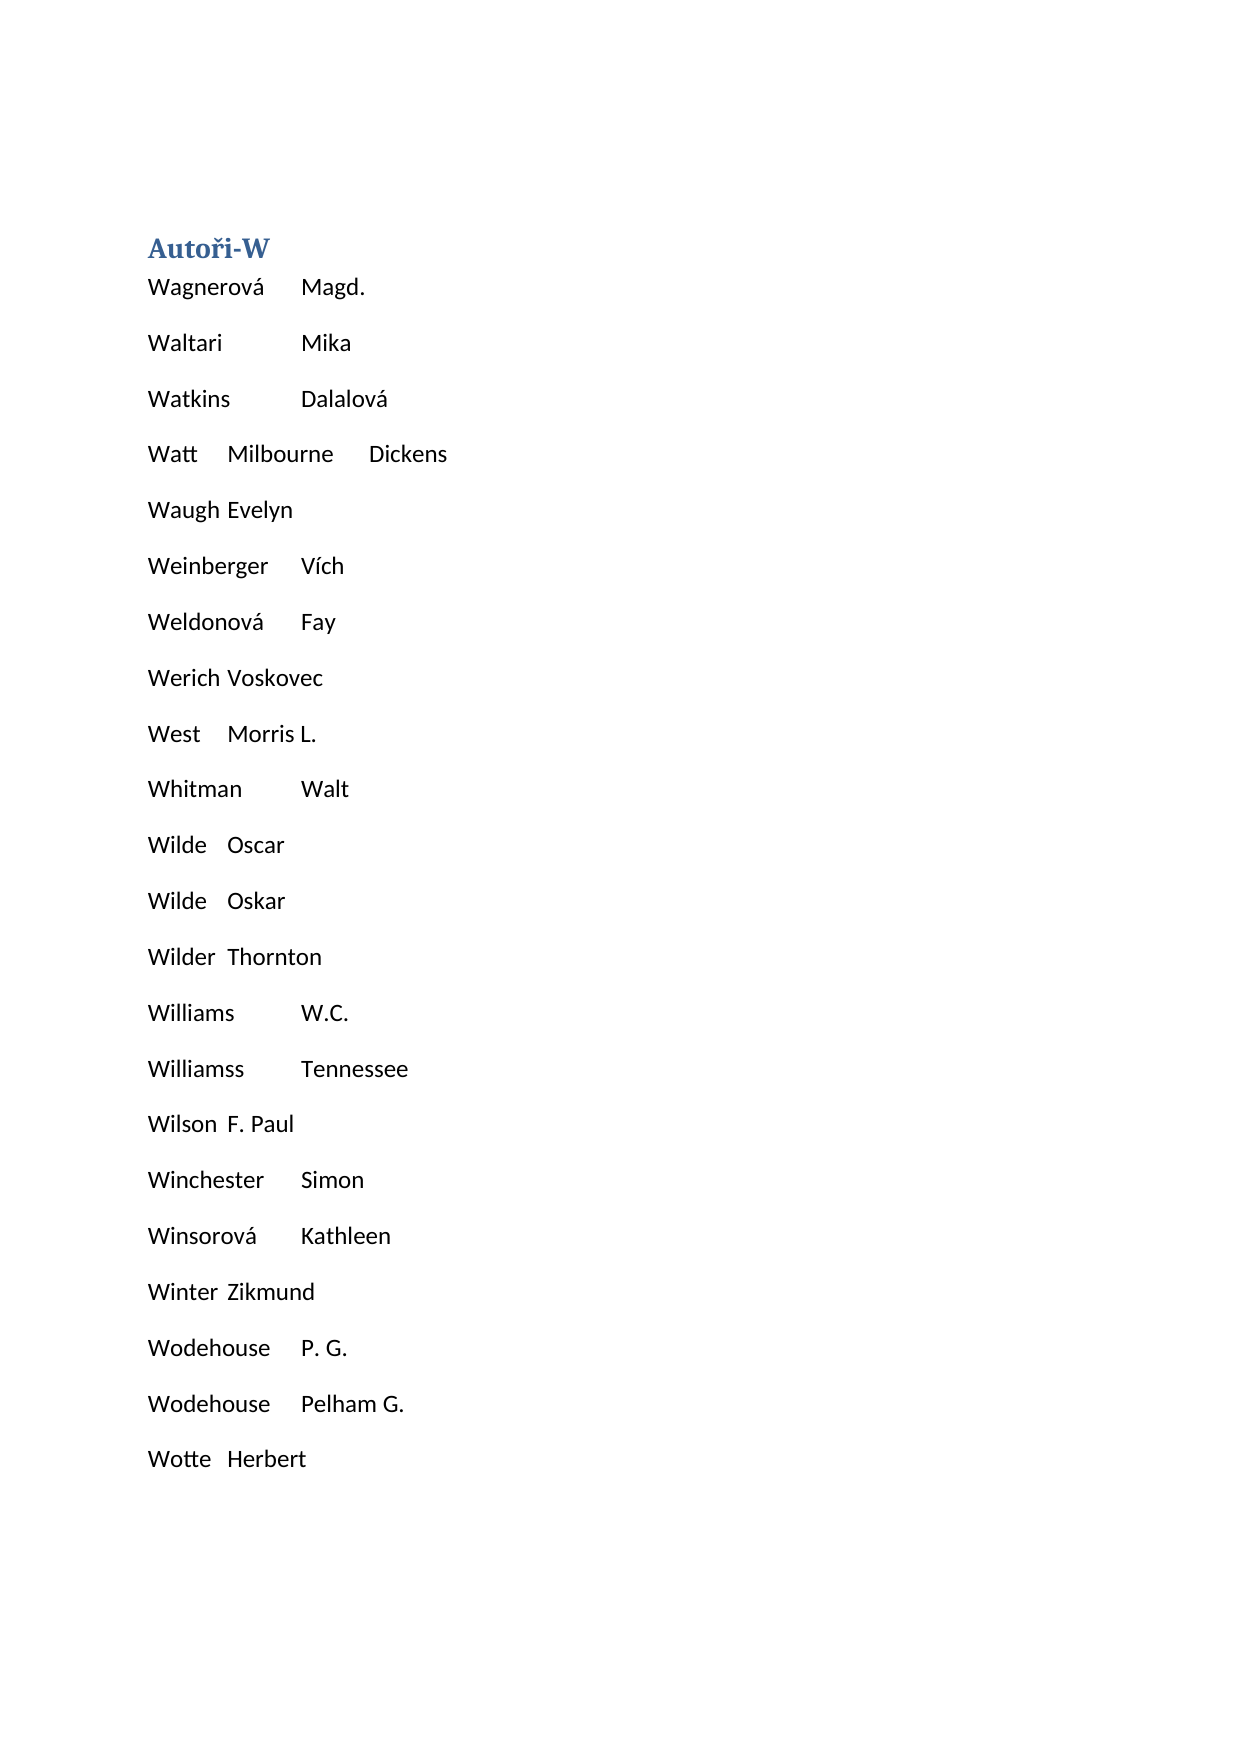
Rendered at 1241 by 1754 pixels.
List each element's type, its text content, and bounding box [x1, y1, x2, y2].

text Werich Voskovec [148, 662, 1093, 692]
text Winchester Simon [148, 1164, 1093, 1195]
text Williams W.C. [148, 997, 1093, 1027]
text Waugh Evelyn [148, 494, 1093, 525]
text Wilder Thornton [148, 941, 1093, 972]
text West Morris L. [148, 718, 1093, 748]
text Williamss Tennessee [148, 1053, 1093, 1083]
text Whitman Walt [148, 774, 1093, 804]
text Winsorová Kathleen [148, 1220, 1093, 1251]
text Weldonová Fay [148, 606, 1093, 637]
text Watkins Dalalová [148, 383, 1093, 413]
text Winter Zikmund [148, 1276, 1093, 1307]
text Watt Milbourne Dickens [148, 439, 1093, 469]
text Wilson F. Paul [148, 1109, 1093, 1139]
text Wilde Oscar [148, 829, 1093, 860]
text Wodehouse Pelham G. [148, 1388, 1093, 1418]
text Wagnerová Magd. [148, 271, 1093, 302]
text Wodehouse P. G. [148, 1332, 1093, 1362]
text Wotte Herbert [148, 1444, 1093, 1474]
subtitle Autoři-W [148, 233, 1093, 266]
text Wilde Oskar [148, 885, 1093, 916]
text Waltari Mika [148, 327, 1093, 357]
text Weinberger Vích [148, 550, 1093, 581]
